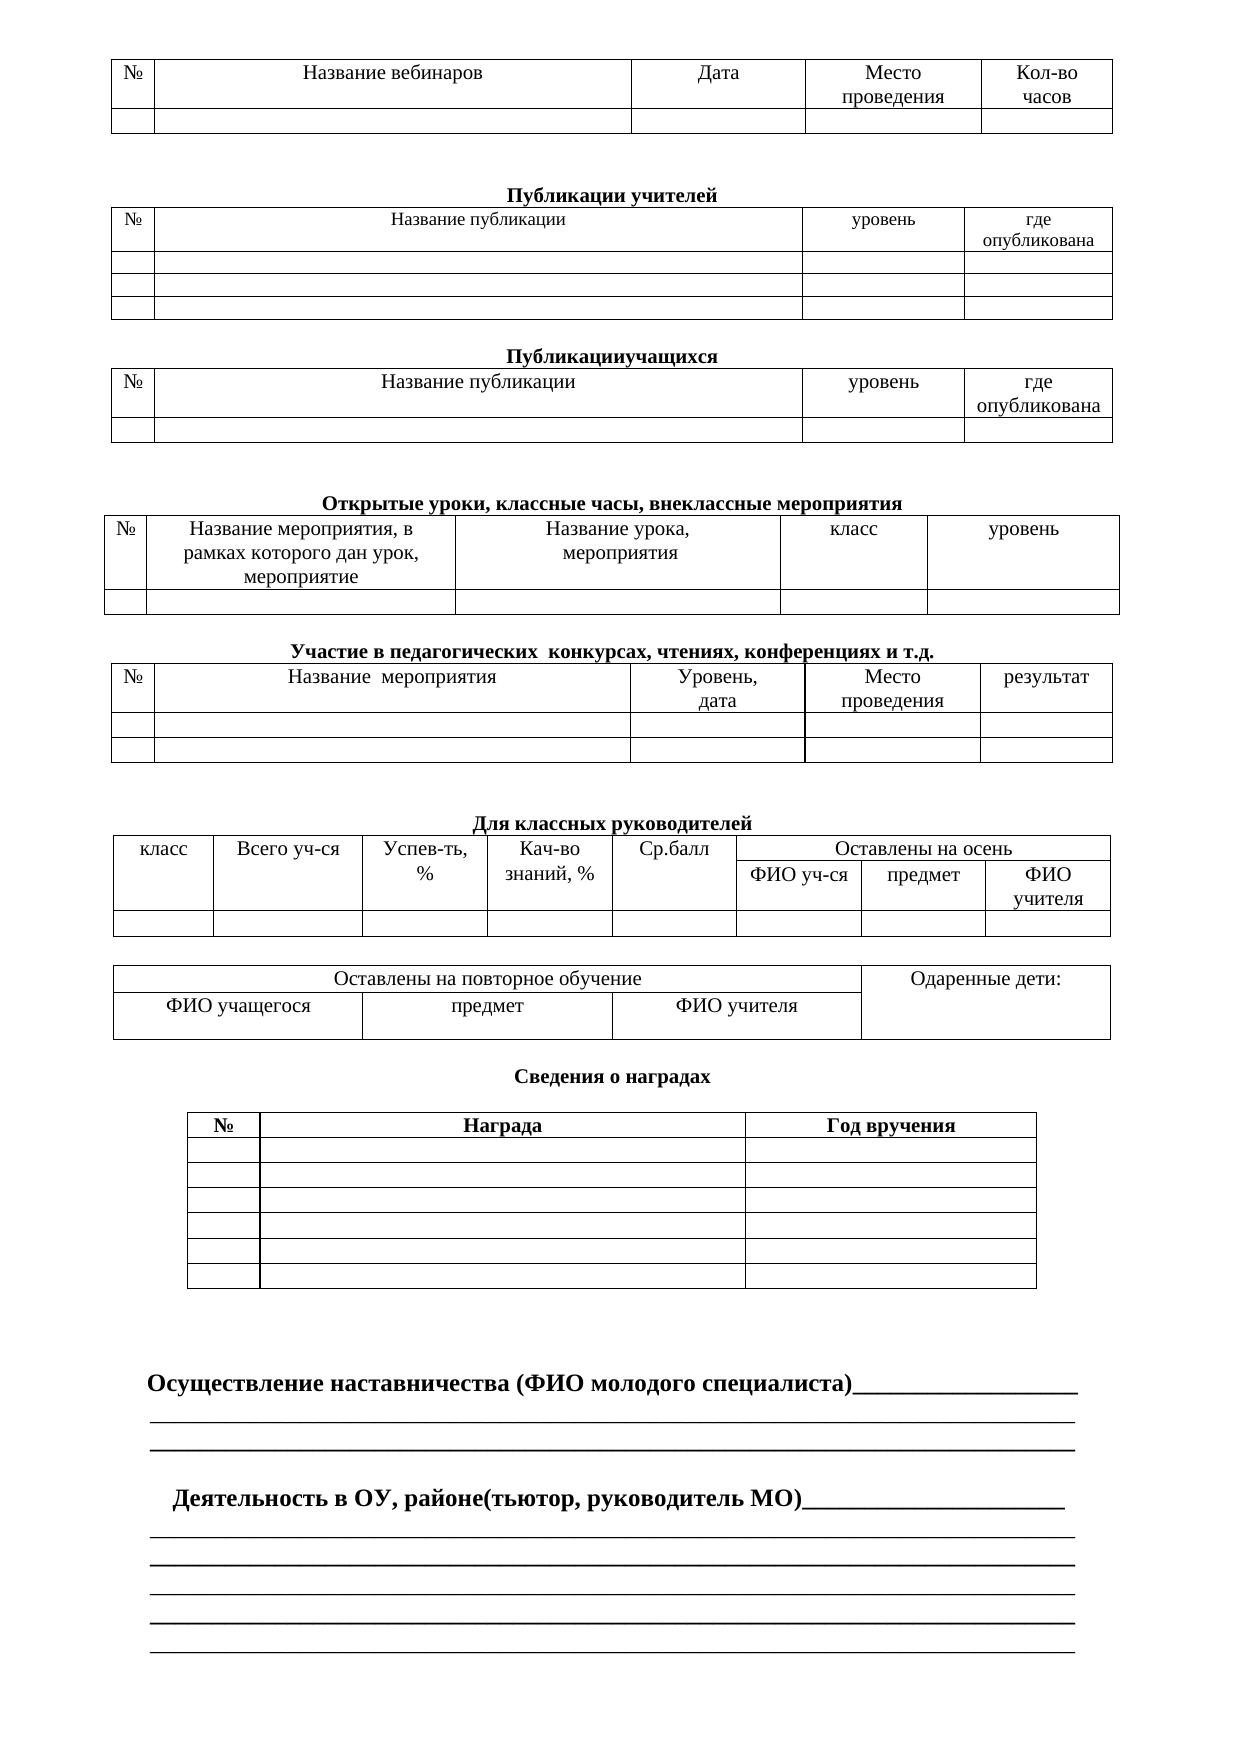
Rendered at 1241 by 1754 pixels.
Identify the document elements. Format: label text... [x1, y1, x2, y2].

table_cell [631, 713, 804, 737]
text Деятельность в ОУ, районе(тьютор, руководитель МО)_____________________ [72, 1483, 1165, 1512]
text Публикации учителей [59, 182, 1165, 207]
table_cell [781, 590, 927, 613]
table_header Оставлены на повторное обучение [114, 966, 861, 992]
table_cell [105, 590, 146, 613]
table_header Название мероприятия [155, 664, 630, 712]
table_header результат [981, 664, 1112, 712]
table_cell [456, 590, 780, 613]
table_cell ФИО учителя [613, 993, 861, 1039]
text Для классных руководителей [59, 811, 1165, 835]
table_cell [114, 911, 213, 936]
table_header Место проведения [806, 664, 980, 712]
table_cell [188, 1188, 259, 1212]
text __________________________________________________________________________ [59, 1425, 1165, 1454]
table_cell [155, 252, 802, 273]
table_cell [965, 252, 1112, 273]
table_cell [261, 1239, 745, 1262]
table_cell [112, 297, 154, 318]
table_cell [188, 1239, 259, 1262]
table_cell [928, 590, 1119, 613]
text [59, 1540, 1165, 1569]
table_cell [363, 911, 487, 936]
table_header Всего уч-ся [214, 836, 362, 909]
table_header № [112, 60, 154, 108]
table_cell [261, 1138, 745, 1162]
table_cell [112, 109, 154, 133]
table_header Дата [632, 60, 805, 108]
table_cell [155, 418, 802, 442]
table_header Название публикации [155, 369, 802, 417]
table_header № [188, 1113, 259, 1137]
table_cell [791, 274, 802, 296]
table_cell [155, 109, 631, 133]
table_header Название вебинаров [155, 60, 631, 108]
table_cell [746, 1188, 1036, 1212]
table_cell [965, 274, 1112, 296]
table_cell [155, 738, 630, 762]
table_header № [105, 516, 146, 588]
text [59, 1627, 1165, 1655]
table_cell [112, 713, 154, 737]
table_cell [981, 713, 1112, 737]
table_cell [746, 1213, 1036, 1237]
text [59, 1569, 1165, 1598]
table_header № [112, 369, 154, 417]
table_cell [965, 297, 1112, 318]
text Участие в педагогических конкурсах, чтениях, конференциях и т.д. [59, 639, 1165, 663]
table_cell ФИО уч-ся [737, 861, 861, 909]
table_cell [632, 109, 805, 133]
table_cell [803, 297, 964, 318]
table_cell [112, 252, 154, 273]
table_cell [746, 1138, 1036, 1162]
table_header Оставлены на осень [737, 836, 1110, 860]
table_cell ФИО учащегося [114, 993, 362, 1039]
text __________________________________________________________________________ [59, 1397, 1165, 1425]
table_cell [965, 418, 1112, 442]
table_cell [261, 1188, 745, 1212]
table_cell [791, 297, 802, 318]
table_header № [112, 208, 154, 251]
table_header уровень [803, 369, 964, 417]
text Публикацииучащихся [59, 344, 1165, 368]
table_cell [488, 911, 612, 936]
table_cell [188, 1138, 259, 1162]
table_cell [188, 1264, 259, 1288]
table_header класс [781, 516, 927, 588]
table_cell [986, 911, 1110, 936]
table_header уровень [928, 516, 1119, 588]
text Осуществление наставничества (ФИО молодого специалиста)__________________ [59, 1368, 1165, 1397]
table_header Название публикации [155, 208, 802, 251]
table_cell [188, 1213, 259, 1237]
table_cell [155, 274, 165, 296]
table_cell [982, 109, 1112, 133]
table_cell [261, 1163, 745, 1187]
table_cell [112, 274, 154, 296]
text Открытые уроки, классные часы, внеклассные мероприятия [59, 491, 1165, 515]
table_cell [806, 109, 981, 133]
table_header Название урока, мероприятия [456, 516, 780, 588]
table_cell [803, 418, 964, 442]
table_cell [803, 252, 964, 273]
text Сведения о наградах [59, 1064, 1165, 1088]
table_cell [214, 911, 362, 936]
table_header Ср.балл [613, 836, 736, 909]
table_cell [147, 590, 455, 613]
table_cell [746, 1264, 1036, 1288]
table_cell [613, 911, 736, 936]
table_cell [981, 738, 1112, 762]
table_cell [188, 1163, 259, 1187]
table_header Уровень, дата [631, 664, 804, 712]
table_cell [155, 713, 630, 737]
table_cell [746, 1239, 1036, 1262]
table_header Название мероприятия, в рамках которого дан урок, мероприятие [147, 516, 455, 588]
table_cell [155, 297, 165, 318]
table_header Место проведения [806, 60, 981, 108]
table_cell [261, 1264, 745, 1288]
table_cell [803, 274, 964, 296]
table_header Одаренные дети: [862, 966, 1110, 1039]
table_header Кол-во часов [982, 60, 1112, 108]
table_cell ФИО учителя [986, 861, 1110, 909]
table_cell [737, 911, 861, 936]
table_header № [112, 664, 154, 712]
table_cell [631, 738, 804, 762]
table_header Год вручения [746, 1113, 1036, 1137]
table_header класс [114, 836, 213, 909]
table_cell [261, 1213, 745, 1237]
table_cell [862, 911, 985, 936]
text __________________________________________________________________________ [59, 1512, 1165, 1540]
table_cell [746, 1163, 1036, 1187]
table_header Награда [261, 1113, 745, 1137]
table_cell [112, 418, 154, 442]
table_cell предмет [862, 861, 985, 909]
table_cell [112, 738, 154, 762]
table_header уровень [803, 208, 964, 251]
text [59, 1598, 1165, 1627]
table_cell [806, 738, 980, 762]
table_header где опубликована [965, 208, 1112, 251]
table_header Успев-ть,% [363, 836, 487, 909]
table_cell [806, 713, 980, 737]
table_header Кач-во знаний, % [488, 836, 612, 909]
table_cell предмет [363, 993, 612, 1039]
table_header где опубликована [965, 369, 1112, 417]
